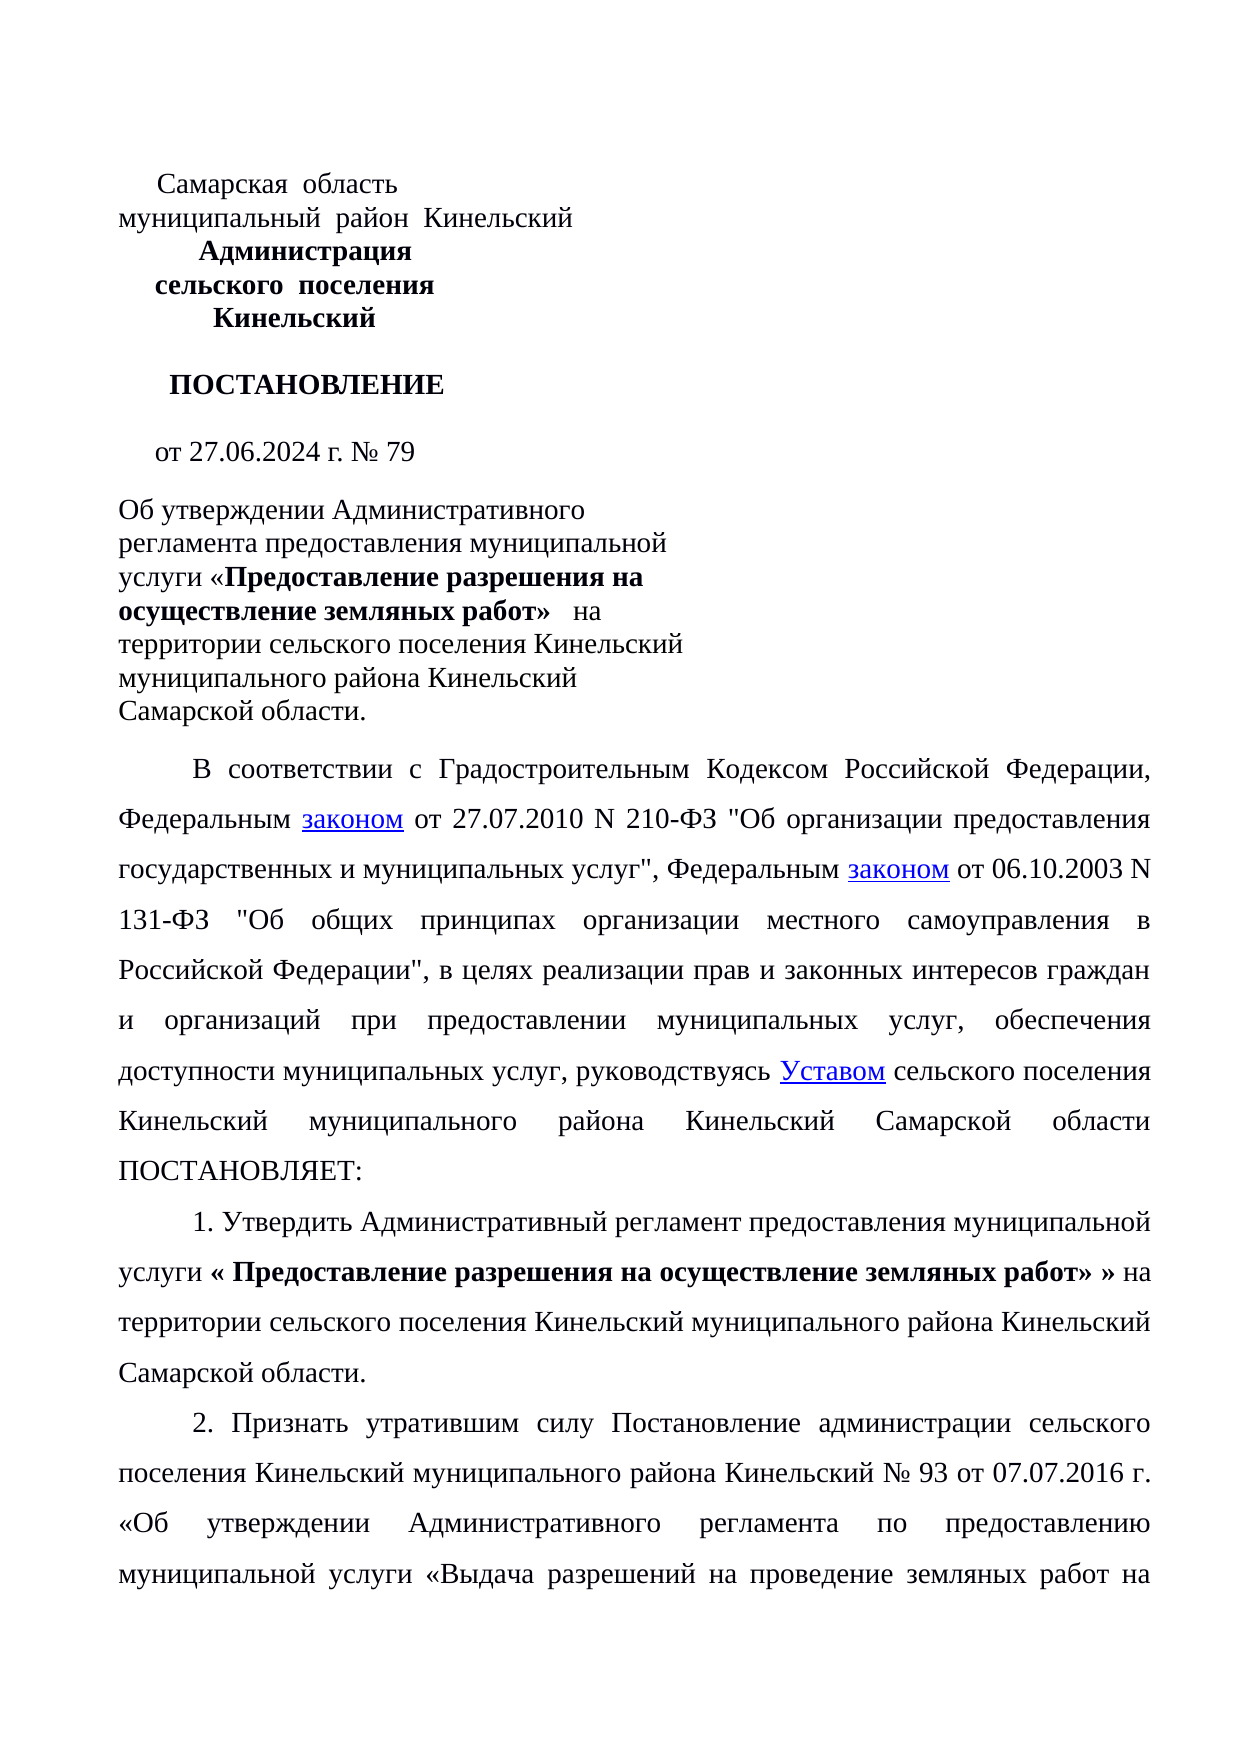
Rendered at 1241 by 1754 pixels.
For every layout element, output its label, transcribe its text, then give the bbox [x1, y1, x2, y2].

text Самарская область [118, 166, 1152, 200]
text Об утверждении Административного регламента предоставления муниципальной услуги «Предоставление разрешения на осуществление земляных работ» на территории сельского поселения Кинельский муниципального района Кинельский Самарской области. [118, 492, 694, 727]
text Кинельский [118, 300, 1152, 334]
text ПОСТАНОВЛЕНИЕ [118, 367, 1152, 401]
text В соответствии с Градостроительным Кодексом Российской Федерации, Федеральным законом от 27.07.2010 N 210-ФЗ "Об организации предоставления государственных и муниципальных услуг", Федеральным законом от 06.10.2003 N 131-ФЗ "Об общих принципах организации местного самоуправления в Российской Федерации", в целях реализации прав и законных интересов граждан и организаций при предоставлении муниципальных услуг, обеспечения доступности муниципальных услуг, руководствуясь Уставом сельского поселения Кинельский муниципального района Кинельский Самарской области ПОСТАНОВЛЯЕТ: [118, 751, 1152, 1187]
text муниципальный район Кинельский [118, 200, 1152, 233]
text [118, 1405, 1152, 1589]
text Администрация [118, 233, 1152, 267]
text 1. Утвердить Административный регламент предоставления муниципальной услуги « Предоставление разрешения на осуществление земляных работ» » на территории сельского поселения Кинельский муниципального района Кинельский Самарской области. [118, 1204, 1152, 1388]
text сельского поселения [118, 267, 1152, 300]
text от 27.06.2024 г. № 79 [118, 434, 1152, 468]
